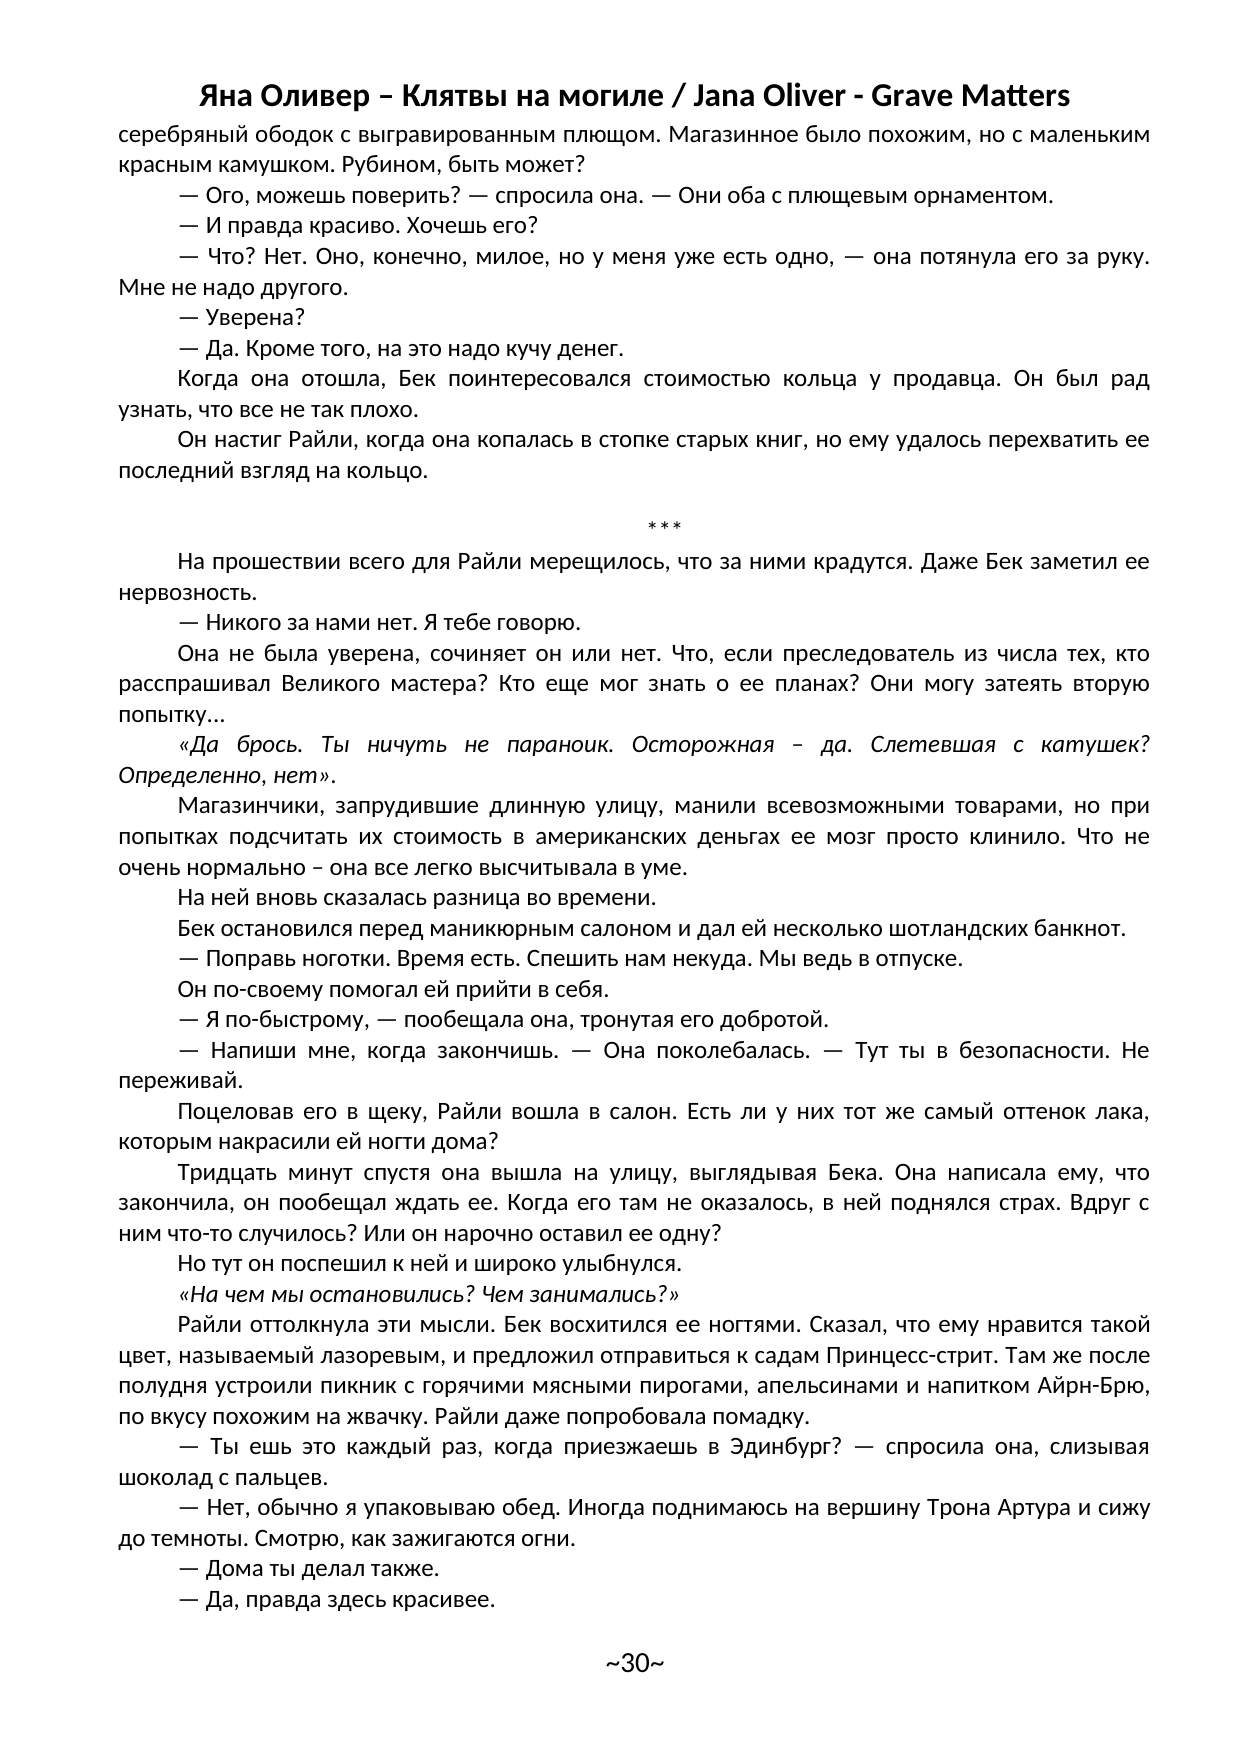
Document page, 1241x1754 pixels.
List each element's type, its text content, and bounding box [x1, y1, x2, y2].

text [118, 118, 1152, 179]
text — Ого, можешь поверить? — спросила она. — Они оба с плющевым орнаментом. [118, 179, 1152, 210]
text Когда она отошла, Бек поинтересовался стоимостью кольца у продавца. Он был рад узнать, что все не так плохо. [118, 362, 1152, 423]
text — Никого за нами нет. Я тебе говорю. [118, 606, 1152, 637]
text На ней вновь сказалась разница во времени. [118, 881, 1152, 912]
text — Напиши мне, когда закончишь. — Она поколебалась. — Тут ты в безопасности. Не переживай. [118, 1034, 1152, 1095]
text — Поправь ноготки. Время есть. Спешить нам некуда. Мы ведь в отпуске. [118, 942, 1152, 973]
text «Да брось. Ты ничуть не параноик. Осторожная – да. Слетевшая с катушек? Определенно, нет». [118, 728, 1152, 789]
text Тридцать минут спустя она вышла на улицу, выглядывая Бека. Она написала ему, что закончила, он пообещал ждать ее. Когда его там не оказалось, в ней поднялся страх. Вдруг с ним что-то случилось? Или он нарочно оставил ее одну? [118, 1156, 1152, 1247]
text — Что? Нет. Оно, конечно, милое, но у меня уже есть одно, — она потянула его за руку. Мне не надо другого. [118, 240, 1152, 301]
text Поцеловав его в щеку, Райли вошла в салон. Есть ли у них тот же самый оттенок лака, которым накрасили ей ногти дома? [118, 1095, 1152, 1156]
text «На чем мы остановились? Чем занимались?» [118, 1278, 1152, 1308]
text *** [118, 515, 1152, 545]
text Он по-своему помогал ей прийти в себя. [118, 973, 1152, 1003]
text — Дома ты делал также. [118, 1553, 1152, 1583]
text Магазинчики, запрудившие длинную улицу, манили всевозможными товарами, но при попытках подсчитать их стоимость в американских деньгах ее мозг просто клинило. Что не очень нормально – она все легко высчитывала в уме. [118, 789, 1152, 881]
text Но тут он поспешил к ней и широко улыбнулся. [118, 1247, 1152, 1278]
text — Нет, обычно я упаковываю обед. Иногда поднимаюсь на вершину Трона Артура и сижу до темноты. Смотрю, как зажигаются огни. [118, 1492, 1152, 1553]
text — Ты ешь это каждый раз, когда приезжаешь в Эдинбург? — спросила она, слизывая шоколад с пальцев. [118, 1431, 1152, 1492]
text — Да. Кроме того, на это надо кучу денег. [118, 332, 1152, 362]
text Райли оттолкнула эти мысли. Бек восхитился ее ногтями. Сказал, что ему нравится такой цвет, называемый лазоревым, и предложил отправиться к садам Принцесс-стрит. Там же после полудня устроили пикник с горячими мясными пирогами, апельсинами и напитком Айрн-Брю, по вкусу похожим на жвачку. Райли даже попробовала помадку. [118, 1308, 1152, 1431]
text — И правда красиво. Хочешь его? [118, 210, 1152, 240]
text — Да, правда здесь красивее. [118, 1583, 1152, 1614]
text Он настиг Райли, когда она копалась в стопке старых книг, но ему удалось перехватить ее последний взгляд на кольцо. [118, 423, 1152, 484]
text — Уверена? [118, 301, 1152, 332]
text Она не была уверена, сочиняет он или нет. Что, если преследователь из числа тех, кто расспрашивал Великого мастера? Кто еще мог знать о ее планах? Они могу затеять вторую попытку... [118, 637, 1152, 728]
text На прошествии всего для Райли мерещилось, что за ними крадутся. Даже Бек заметил ее нервозность. [118, 545, 1152, 606]
text — Я по-быстрому, — пообещала она, тронутая его добротой. [118, 1003, 1152, 1034]
text Бек остановился перед маникюрным салоном и дал ей несколько шотландских банкнот. [118, 912, 1152, 942]
